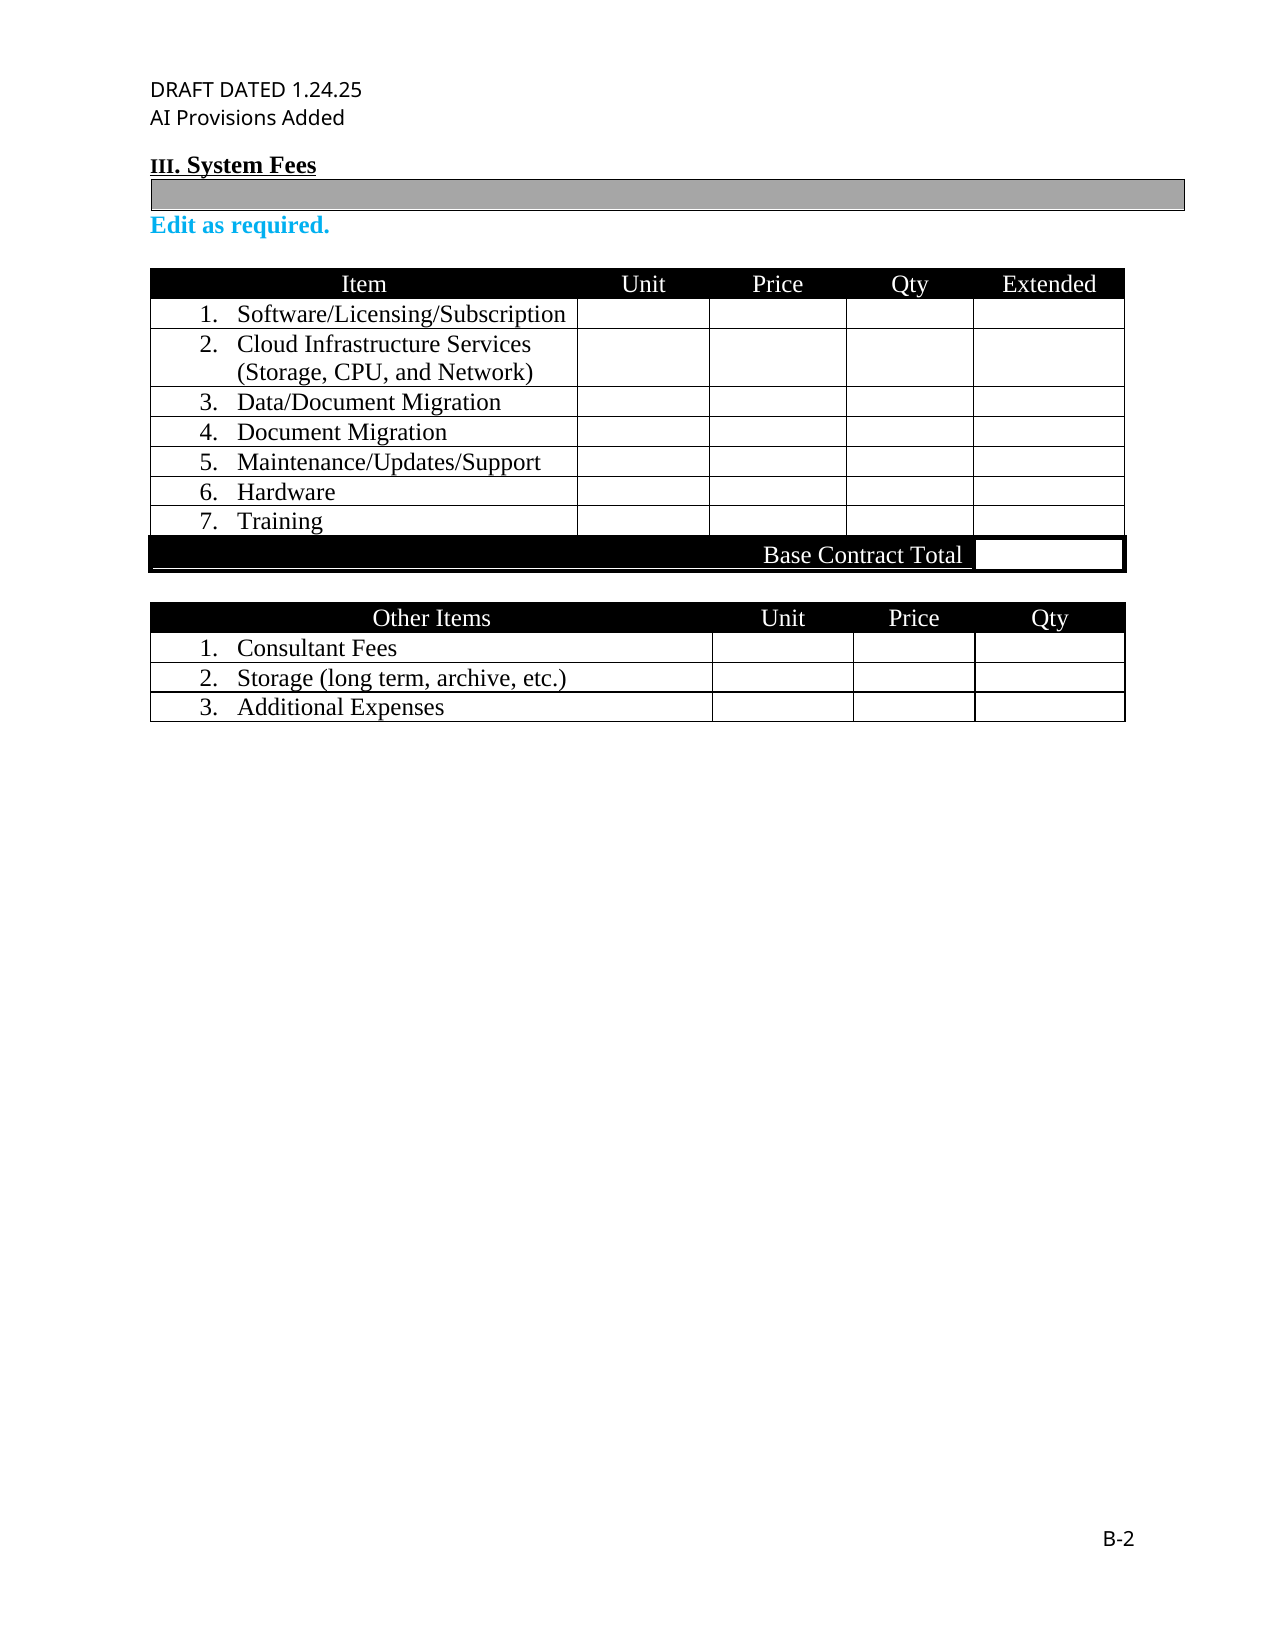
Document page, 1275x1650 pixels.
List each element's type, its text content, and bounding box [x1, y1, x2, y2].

table_cell [847, 329, 973, 386]
table_cell [713, 663, 853, 691]
table_cell [710, 417, 846, 446]
table_cell Storage (long term, archive, etc.) [151, 663, 712, 691]
table_cell [710, 477, 846, 505]
table_cell [578, 387, 709, 416]
table_cell [710, 299, 846, 328]
table_cell [578, 477, 709, 505]
table_cell [974, 506, 1124, 535]
table_header Extended [974, 269, 1124, 298]
table_cell [847, 387, 973, 416]
table_cell [710, 447, 846, 476]
table_cell [578, 506, 709, 535]
table_cell [847, 299, 973, 328]
table_cell [974, 299, 1124, 328]
table_cell Additional Expenses [151, 693, 712, 721]
table_cell [710, 387, 846, 416]
table_cell Maintenance/Updates/Support [151, 447, 577, 476]
table_header Unit [578, 269, 709, 298]
table_header Item [151, 269, 577, 298]
table_cell Document Migration [151, 417, 577, 446]
text Edit as required. [150, 211, 1134, 239]
table_cell [854, 693, 974, 721]
table_header Price [854, 603, 974, 632]
table_cell [710, 506, 846, 535]
table_cell Consultant Fees [151, 633, 712, 662]
table_cell [974, 417, 1124, 446]
text III. System Fees [150, 150, 1134, 179]
table_cell [847, 477, 973, 505]
table_cell Hardware [151, 477, 577, 505]
table_header Unit [713, 603, 853, 632]
table_cell [578, 417, 709, 446]
table_cell [847, 506, 973, 535]
table_header [152, 180, 1184, 209]
table_cell Training [151, 506, 577, 535]
table_header Price [710, 269, 846, 298]
table_cell [976, 663, 1124, 691]
table_cell [976, 693, 1124, 721]
table_cell [710, 329, 846, 386]
table_cell Cloud Infrastructure Services (Storage, CPU, and Network) [151, 329, 577, 386]
table_cell Base Contract Total [153, 540, 972, 568]
table_cell [974, 477, 1124, 505]
table_cell [847, 417, 973, 446]
table_cell [578, 299, 709, 328]
table_cell Data/Document Migration [151, 387, 577, 416]
table_header Qty [976, 603, 1124, 632]
table_cell [974, 447, 1124, 476]
table_cell [578, 447, 709, 476]
table_header Other Items [151, 603, 712, 632]
table_cell [713, 693, 853, 721]
table_cell [854, 663, 974, 691]
table_cell [847, 447, 973, 476]
table_cell [713, 633, 853, 662]
table_cell [974, 387, 1124, 416]
table_cell [976, 540, 1122, 568]
table_header Qty [847, 269, 973, 298]
table_cell [854, 633, 974, 662]
table_cell [976, 633, 1124, 662]
table_cell [974, 329, 1124, 386]
table_cell Software/Licensing/Subscription [151, 299, 577, 328]
table_cell [578, 329, 709, 386]
